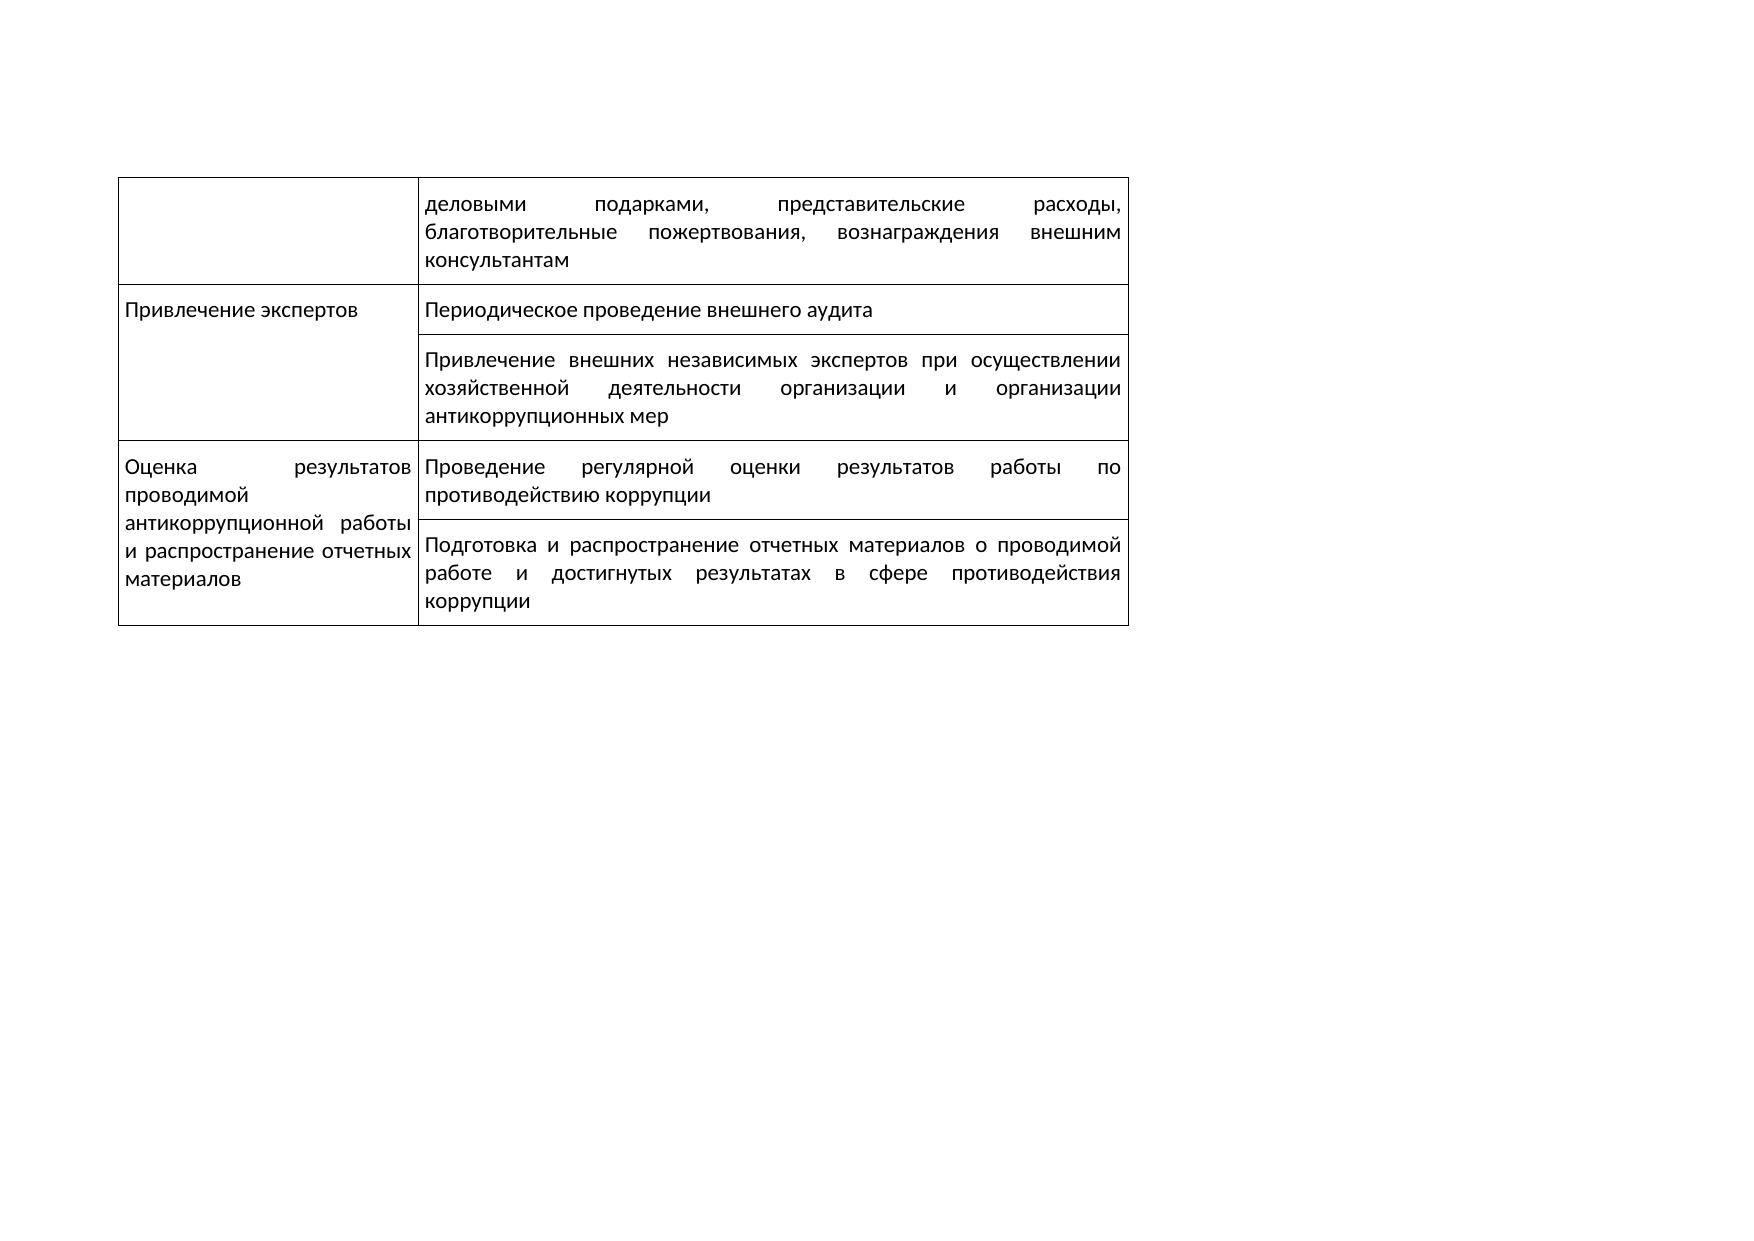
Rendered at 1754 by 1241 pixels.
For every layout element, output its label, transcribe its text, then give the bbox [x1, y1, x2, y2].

table_cell Периодическое проведение внешнего аудита [419, 285, 1128, 334]
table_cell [419, 178, 1128, 283]
table_cell Проведение регулярной оценки результатов работы по противодействию коррупции [419, 441, 1128, 518]
table_cell Оценка результатов проводимой антикоррупционной работы и распространение отчетных материалов [119, 441, 418, 625]
table_cell Привлечение внешних независимых экспертов при осуществлении хозяйственной деятельности организации и организации антикоррупционных мер [419, 335, 1128, 440]
table_cell Привлечение экспертов [119, 285, 418, 440]
table_cell Подготовка и распространение отчетных материалов о проводимой работе и достигнутых результатах в сфере противодействия коррупции [419, 520, 1128, 625]
